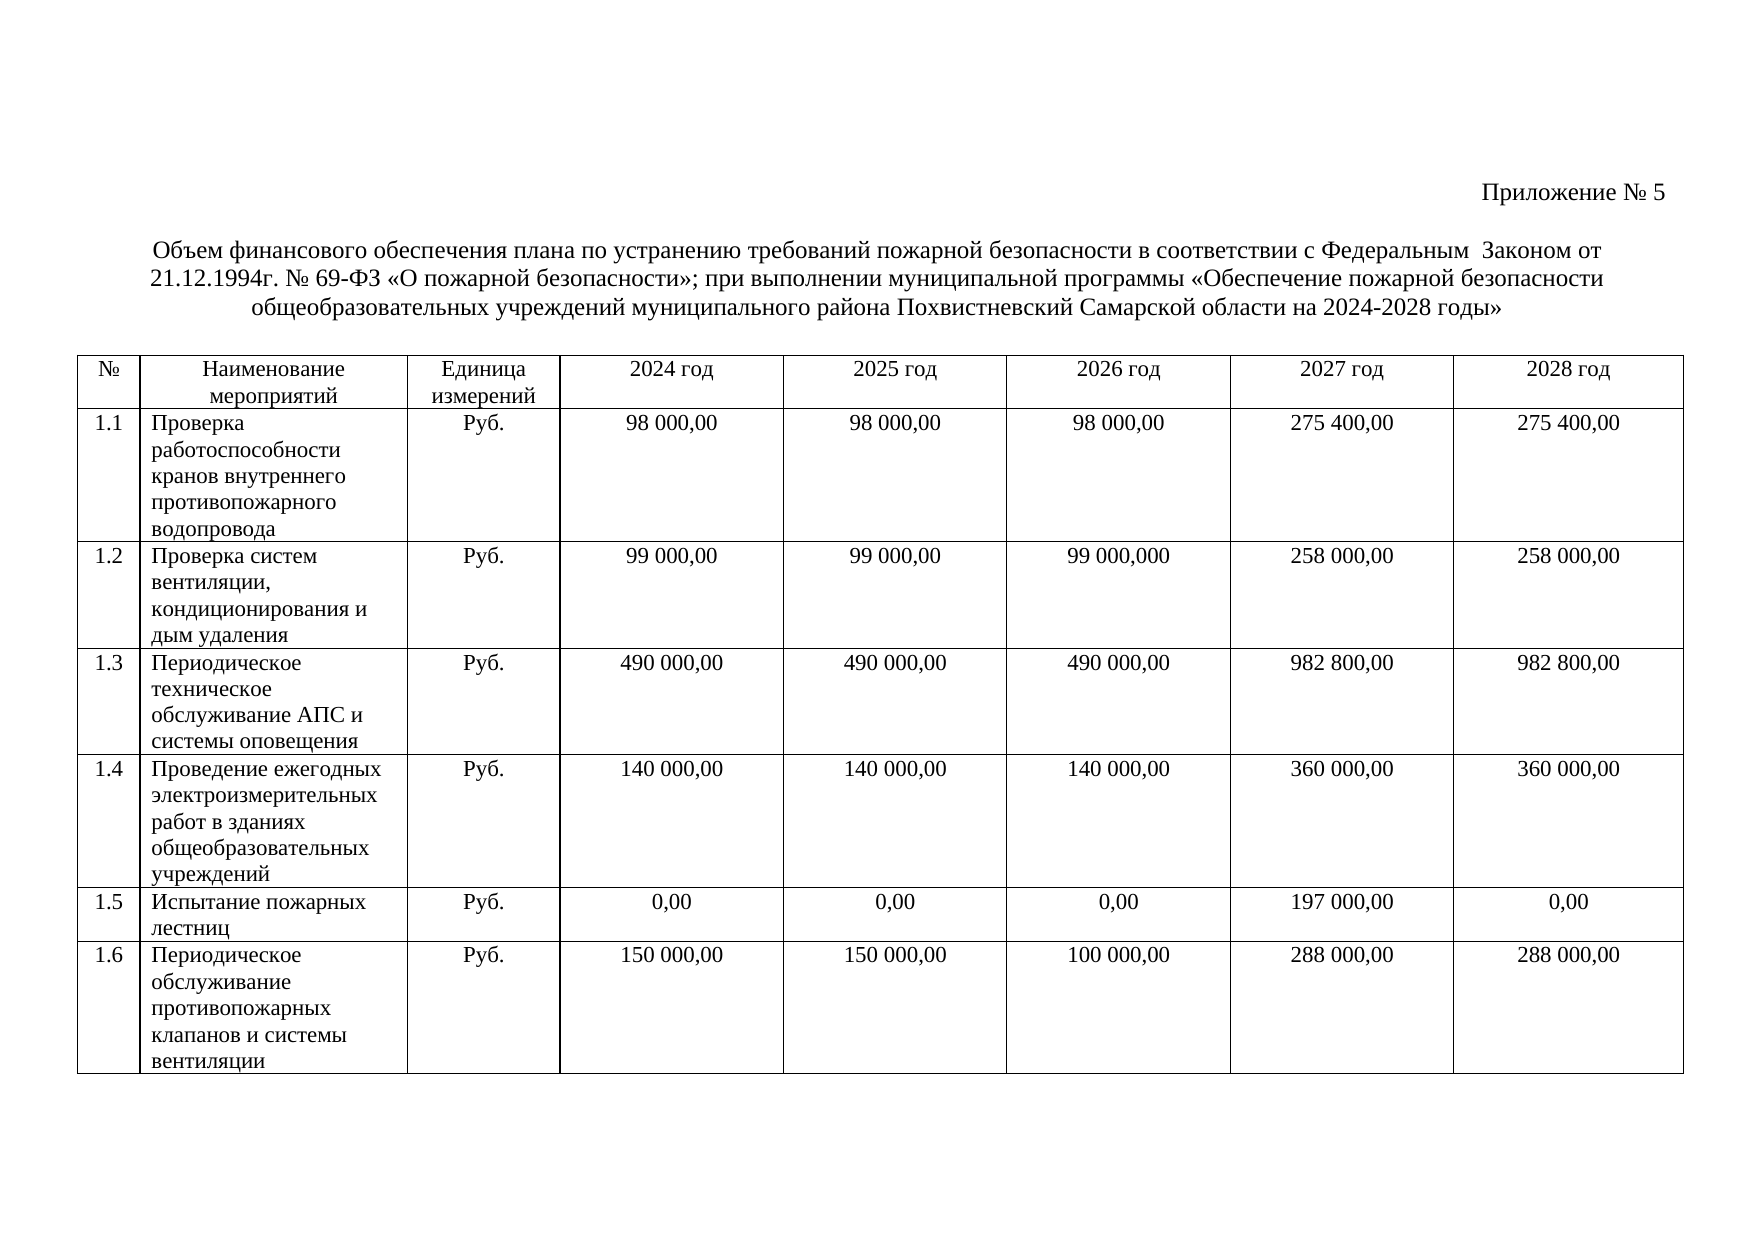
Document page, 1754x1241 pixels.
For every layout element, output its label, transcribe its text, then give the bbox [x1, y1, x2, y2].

table_cell 1.5 [78, 888, 139, 941]
table_header Наименование мероприятий [141, 356, 407, 408]
table_cell 140 000,00 [784, 755, 1006, 887]
table_header 2026 год [1007, 356, 1230, 408]
table_cell 288 000,00 [1231, 942, 1453, 1073]
table_cell 140 000,00 [561, 755, 783, 887]
table_cell 490 000,00 [1007, 649, 1230, 754]
table_cell Руб. [408, 649, 559, 754]
table_cell 490 000,00 [561, 649, 783, 754]
table_cell 1.2 [78, 542, 139, 647]
table_cell 99 000,000 [1007, 542, 1230, 647]
table_cell 490 000,00 [784, 649, 1006, 754]
table_cell 1.6 [78, 942, 139, 1073]
table_cell 982 800,00 [1231, 649, 1453, 754]
table_cell 98 000,00 [561, 409, 783, 541]
text Приложение № 5 [89, 177, 1665, 206]
table_header 2028 год [1454, 356, 1683, 408]
table_cell 360 000,00 [1231, 755, 1453, 887]
table_cell 98 000,00 [784, 409, 1006, 541]
table_cell Проведение ежегодных электроизмерительных работ в зданиях общеобразовательных учреждений [141, 755, 407, 887]
table_cell 99 000,00 [784, 542, 1006, 647]
table_cell Испытание пожарных лестниц [141, 888, 407, 941]
text Объем финансового обеспечения плана по устранению требований пожарной безопасности в соответствии с Федеральным Законом от 21.12.1994г. № 69-ФЗ «О пожарной безопасности»; при выполнении муниципальной программы «Обеспечение пожарной безопасности общеобразовательных учреждений муниципального района Похвистневский Самарской области на 2024-2028 годы» [89, 235, 1665, 321]
table_cell 360 000,00 [1454, 755, 1683, 887]
table_cell 150 000,00 [561, 942, 783, 1073]
table_cell 275 400,00 [1231, 409, 1453, 541]
table_cell Проверка систем вентиляции, кондиционирования и дым удаления [141, 542, 407, 647]
table_cell 0,00 [784, 888, 1006, 941]
table_cell 98 000,00 [1007, 409, 1230, 541]
table_cell 100 000,00 [1007, 942, 1230, 1073]
table_cell 1.3 [78, 649, 139, 754]
table_cell 275 400,00 [1454, 409, 1683, 541]
table_cell Руб. [408, 942, 559, 1073]
table_cell 1.4 [78, 755, 139, 887]
table_cell Руб. [408, 755, 559, 887]
table_cell 140 000,00 [1007, 755, 1230, 887]
table_cell 150 000,00 [784, 942, 1006, 1073]
table_cell Руб. [408, 409, 559, 541]
table_cell 0,00 [1454, 888, 1683, 941]
table_header № [78, 356, 139, 408]
table_cell 0,00 [1007, 888, 1230, 941]
table_header 2024 год [561, 356, 783, 408]
table_header Единица измерений [408, 356, 559, 408]
table_cell 1.1 [78, 409, 139, 541]
table_cell Периодическое техническое обслуживание АПС и системы оповещения [141, 649, 407, 754]
table_cell Руб. [408, 542, 559, 647]
table_cell 258 000,00 [1231, 542, 1453, 647]
table_cell 0,00 [561, 888, 783, 941]
table_cell 197 000,00 [1231, 888, 1453, 941]
table_cell Руб. [408, 888, 559, 941]
table_header 2027 год [1231, 356, 1453, 408]
table_cell 258 000,00 [1454, 542, 1683, 647]
table_cell 99 000,00 [561, 542, 783, 647]
table_cell 288 000,00 [1454, 942, 1683, 1073]
table_cell Проверка работоспособности кранов внутреннего противопожарного водопровода [141, 409, 407, 541]
table_cell Периодическое обслуживание противопожарных клапанов и системы вентиляции [141, 942, 407, 1073]
table_header 2025 год [784, 356, 1006, 408]
table_cell 982 800,00 [1454, 649, 1683, 754]
